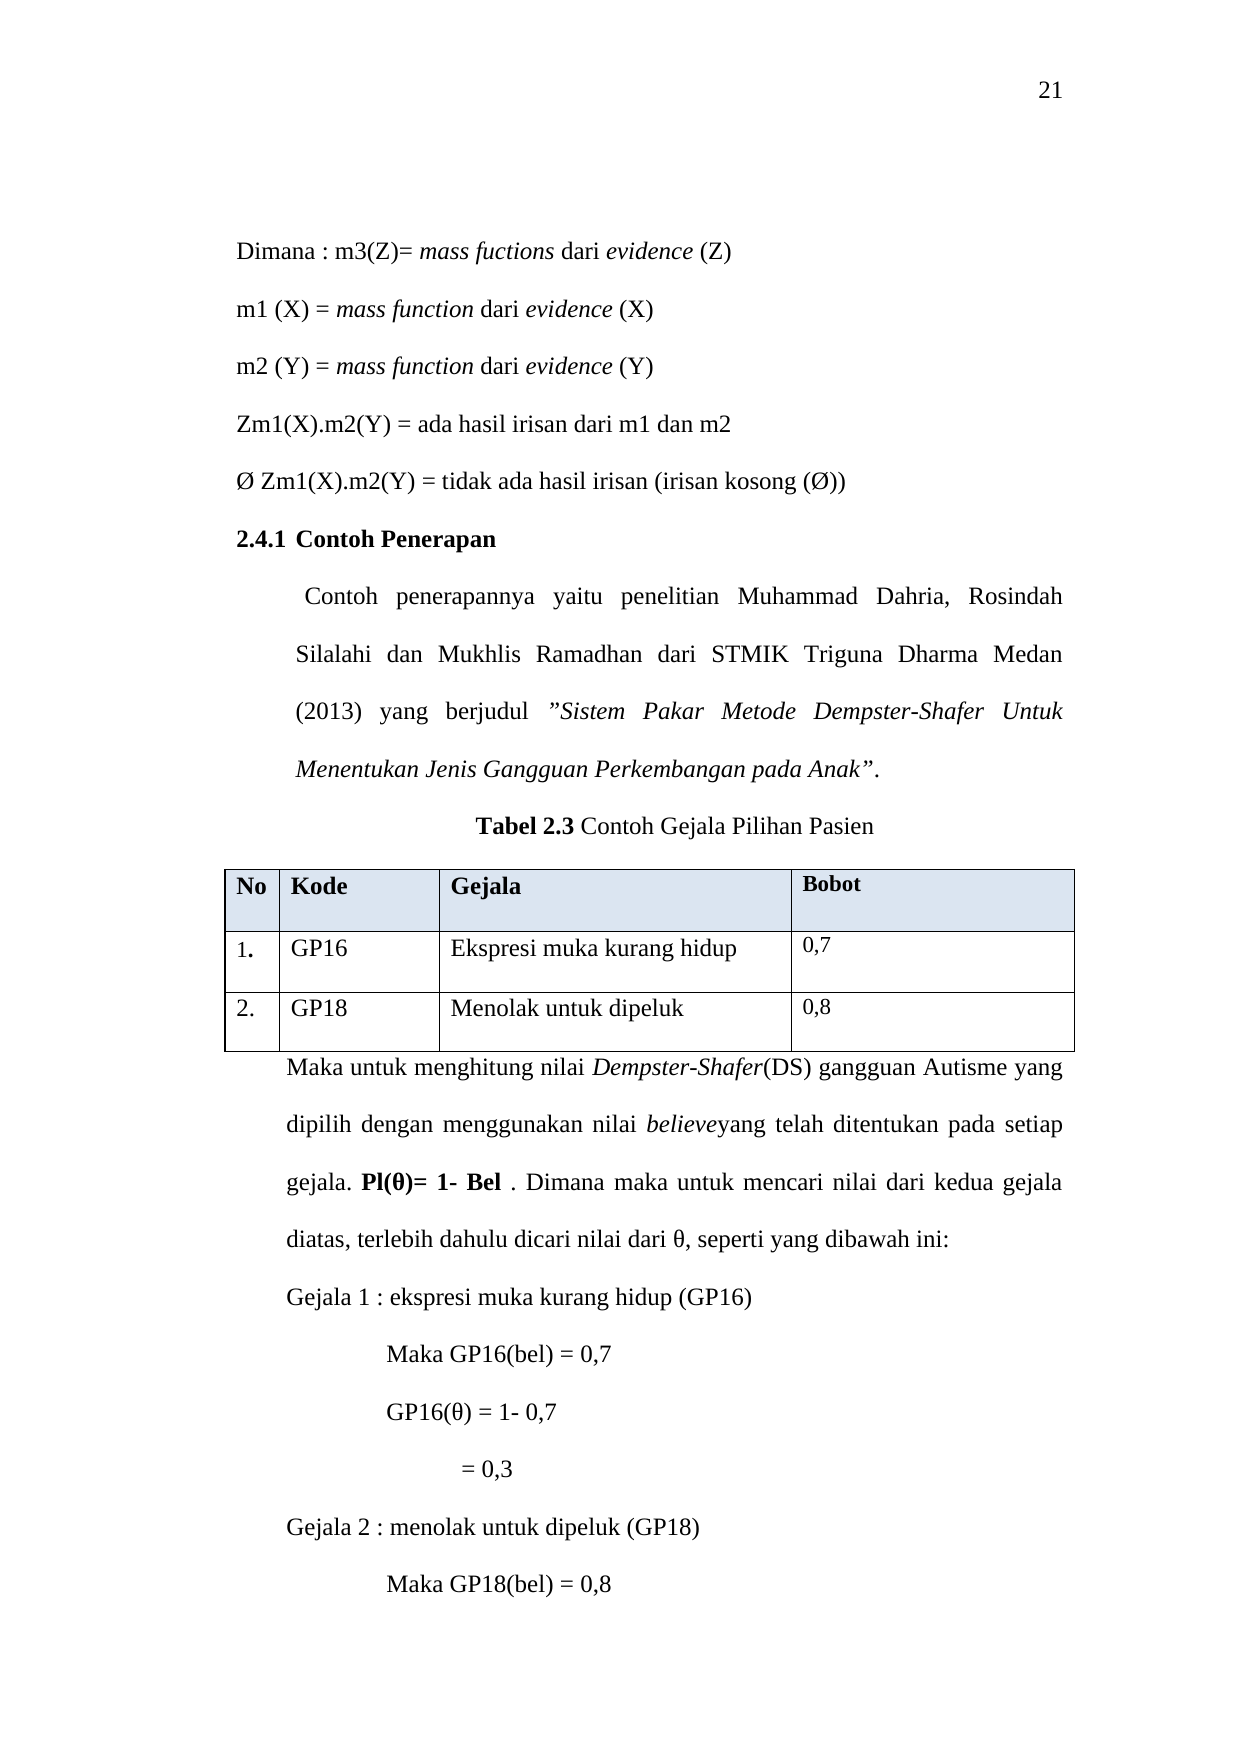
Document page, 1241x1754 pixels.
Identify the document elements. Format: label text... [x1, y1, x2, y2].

table_cell Ekspresi muka kurang hidup [440, 932, 791, 992]
table_header Gejala [440, 870, 791, 931]
list Maka untuk menghitung nilai Dempster-Shafer(DS) gangguan Autisme yang dipilih dengan menggunakan nilai believeyang telah ditentukan pada setiap gejala. Pl(θ)= 1- Bel . Dimana maka untuk mencari nilai dari kedua gejala diatas, terlebih dahulu dicari nilai dari θ, seperti yang dibawah ini: [286, 1052, 1063, 1253]
table_header Kode [280, 870, 439, 931]
text Ø Zm1(X).m2(Y) = tidak ada hasil irisan (irisan kosong (Ø)) [236, 466, 1063, 495]
list Tabel 2.3 Contoh Gejala Pilihan Pasien [286, 811, 1063, 840]
text m2 (Y) = mass function dari evidence (Y) [236, 351, 1063, 380]
list Maka GP16(bel) = 0,7 [286, 1339, 1063, 1368]
table_cell 0,8 [792, 993, 1074, 1051]
table_header No [226, 870, 279, 931]
list Maka GP18(bel) = 0,8 [286, 1569, 1063, 1598]
list = 0,3 [286, 1454, 1063, 1483]
list Gejala 2 : menolak untuk dipeluk (GP18) [286, 1512, 1063, 1541]
list Gejala 1 : ekspresi muka kurang hidup (GP16) [286, 1282, 1063, 1311]
table_cell 1. [226, 932, 279, 992]
text Zm1(X).m2(Y) = ada hasil irisan dari m1 dan m2 [236, 409, 1063, 437]
table_cell GP16 [280, 932, 439, 992]
table_cell 2. [226, 993, 279, 1051]
table_cell Menolak untuk dipeluk [440, 993, 791, 1051]
table_cell GP18 [280, 993, 439, 1051]
table_cell 0,7 [792, 932, 1074, 992]
list Contoh Penerapan [236, 524, 1063, 552]
list GP16(θ) = 1- 0,7 [286, 1397, 1063, 1426]
text m1 (X) = mass function dari evidence (X) [236, 294, 1063, 322]
text Dimana : m3(Z)= mass fuctions dari evidence (Z) [236, 236, 1063, 265]
table_header Bobot [792, 870, 1074, 931]
list Contoh penerapannya yaitu penelitian Muhammad Dahria, Rosindah Silalahi dan Mukhlis Ramadhan dari STMIK Triguna Dharma Medan (2013) yang berjudul ”Sistem Pakar Metode Dempster-Shafer Untuk Menentukan Jenis Gangguan Perkembangan pada Anak”. [286, 581, 1063, 782]
